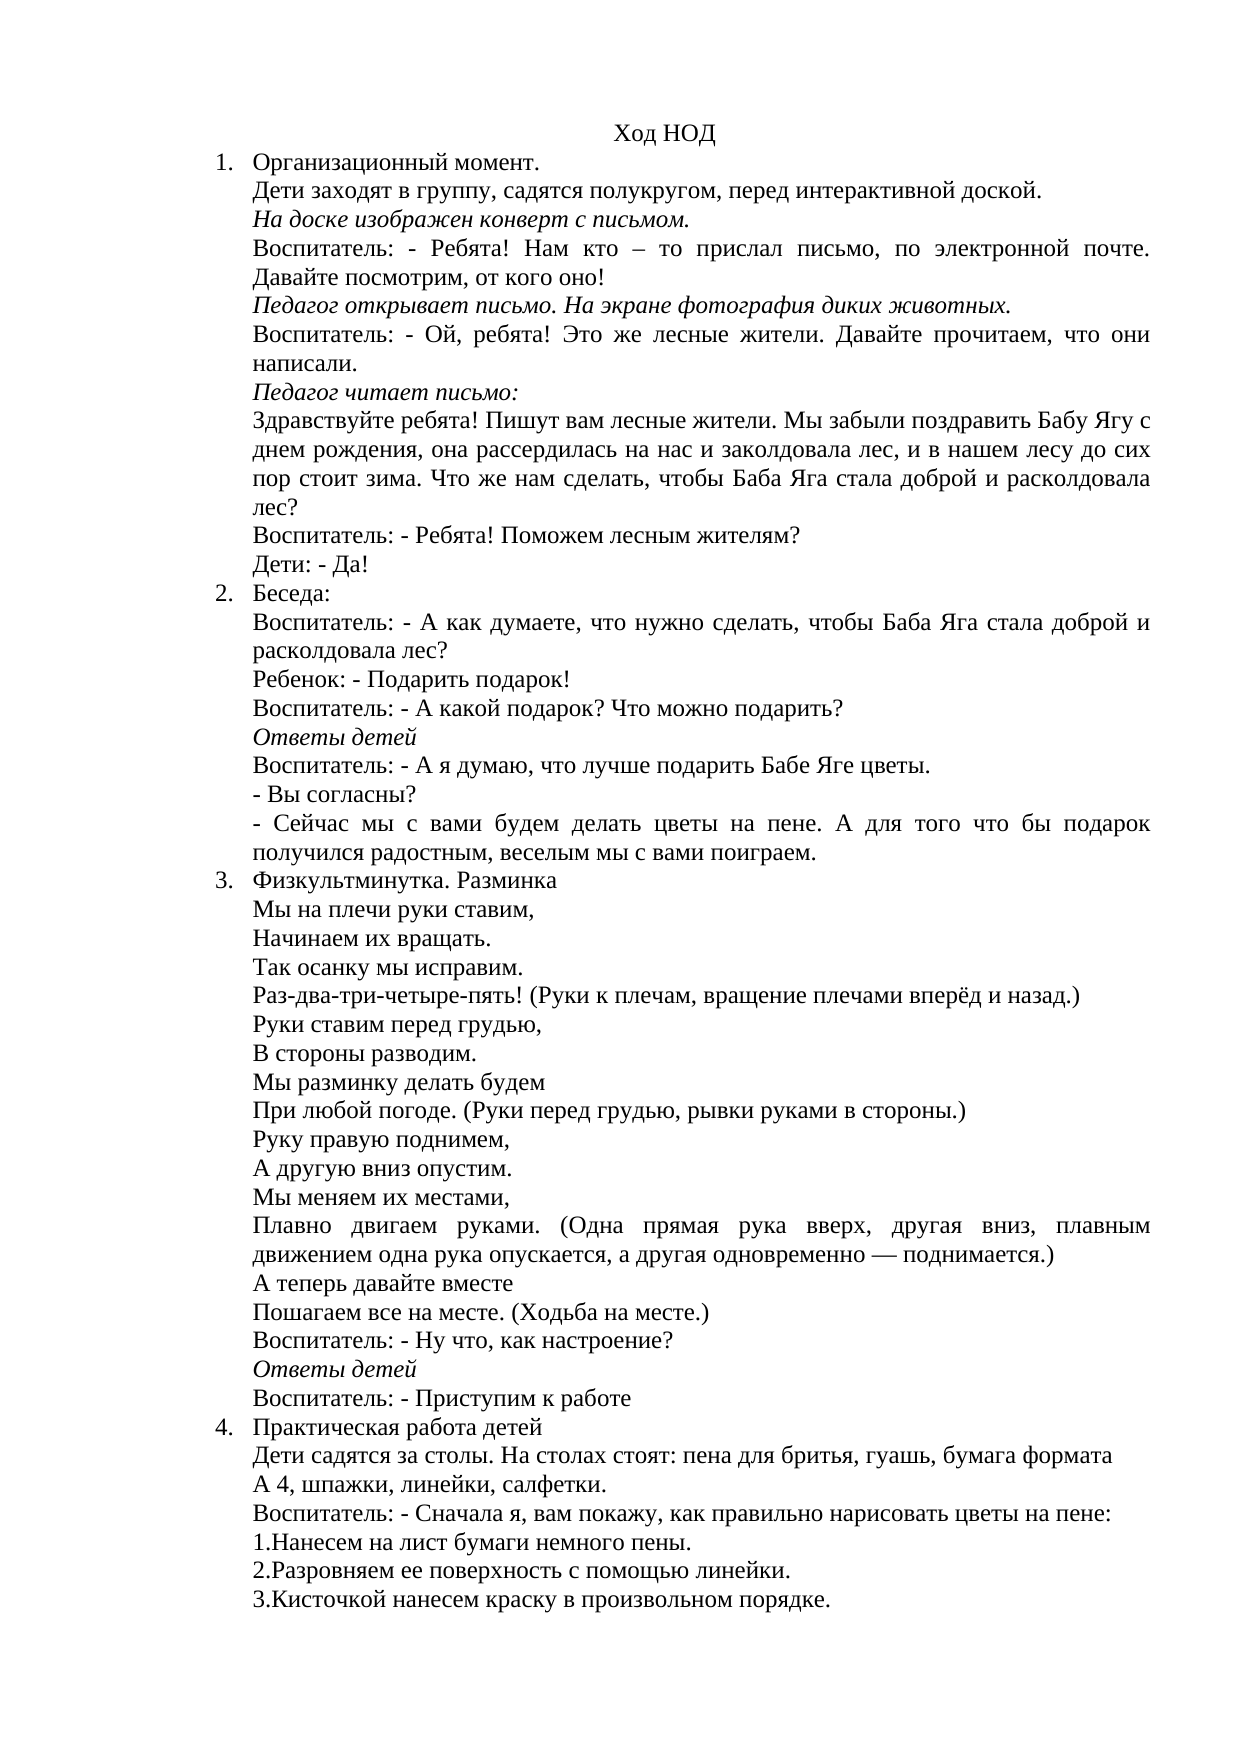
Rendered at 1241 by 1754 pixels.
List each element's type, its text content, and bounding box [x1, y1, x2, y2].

text Ответы детей [252, 722, 1152, 751]
text При любой погоде. (Руки перед грудью, рывки руками в стороны.) [252, 1096, 1152, 1124]
text Ответы детей [252, 1354, 1152, 1383]
text Педагог открывает письмо. На экране фотография диких животных. [252, 291, 1152, 319]
text Дети: - Да! [252, 549, 1152, 578]
list Беседа: [215, 578, 1152, 607]
text Воспитатель: - Ребята! Поможем лесным жителям? [252, 521, 1152, 549]
text Плавно двигаем руками. (Одна прямая рука вверх, другая вниз, плавным движением одна рука опускается, а другая одновременно — поднимается.) [252, 1211, 1152, 1268]
text Воспитатель: - Ну что, как настроение? [252, 1326, 1152, 1354]
list Физкультминутка. Разминка [215, 866, 1152, 894]
text Руки ставим перед грудью, [252, 1009, 1152, 1038]
text Руку правую поднимем, [252, 1124, 1152, 1153]
text Пошагаем все на месте. (Ходьба на месте.) [252, 1297, 1152, 1326]
list Практическая работа детей [215, 1412, 1152, 1441]
text Мы на плечи руки ставим, [252, 894, 1152, 923]
text Педагог читает письмо: [252, 377, 1152, 406]
text Воспитатель: - Приступим к работе [252, 1383, 1152, 1412]
text Воспитатель: - Сначала я, вам покажу, как правильно нарисовать цветы на пене: [252, 1498, 1152, 1527]
text Ход НОД [177, 118, 1152, 147]
text 3.Кисточкой нанесем краску в произвольном порядке. [252, 1584, 1152, 1613]
list Организационный момент. [215, 147, 1152, 176]
text Воспитатель: - А я думаю, что лучше подарить Бабе Яге цветы. [252, 751, 1152, 779]
text А теперь давайте вместе [252, 1268, 1152, 1297]
text А другую вниз опустим. [252, 1153, 1152, 1182]
text Мы меняем их местами, [252, 1182, 1152, 1211]
text Начинаем их вращать. [252, 923, 1152, 952]
text В стороны разводим. [252, 1038, 1152, 1067]
text Мы разминку делать будем [252, 1067, 1152, 1096]
text Раз-два-три-четыре-пять! (Руки к плечам, вращение плечами вперёд и назад.) [252, 981, 1152, 1009]
text Ребенок: - Подарить подарок! [252, 664, 1152, 693]
text А 4, шпажки, линейки, салфетки. [252, 1469, 1152, 1498]
text Воспитатель: - А какой подарок? Что можно подарить? [252, 693, 1152, 722]
text Воспитатель: - Ребята! Нам кто – то прислал письмо, по электронной почте. Давайте посмотрим, от кого оно! [252, 233, 1152, 291]
text На доске изображен конверт с письмом. [252, 204, 1152, 233]
text Дети заходят в группу, садятся полукругом, перед интерактивной доской. [252, 176, 1152, 204]
text Так осанку мы исправим. [252, 952, 1152, 981]
text 2.Разровняем ее поверхность с помощью линейки. [252, 1556, 1152, 1584]
text - Сейчас мы с вами будем делать цветы на пене. А для того что бы подарок получился радостным, веселым мы с вами поиграем. [252, 808, 1152, 866]
text Воспитатель: - А как думаете, что нужно сделать, чтобы Баба Яга стала доброй и расколдовала лес? [252, 607, 1152, 664]
text 1.Нанесем на лист бумаги немного пены. [252, 1527, 1152, 1556]
text Дети садятся за столы. На столах стоят: пена для бритья, гуашь, бумага формата [252, 1441, 1152, 1469]
text - Вы согласны? [252, 779, 1152, 808]
text Воспитатель: - Ой, ребята! Это же лесные жители. Давайте прочитаем, что они написали. [252, 319, 1152, 377]
text Здравствуйте ребята! Пишут вам лесные жители. Мы забыли поздравить Бабу Ягу с днем рождения, она рассердилась на нас и заколдовала лес, и в нашем лесу до сих пор стоит зима. Что же нам сделать, чтобы Баба Яга стала доброй и расколдовала лес? [252, 406, 1152, 521]
